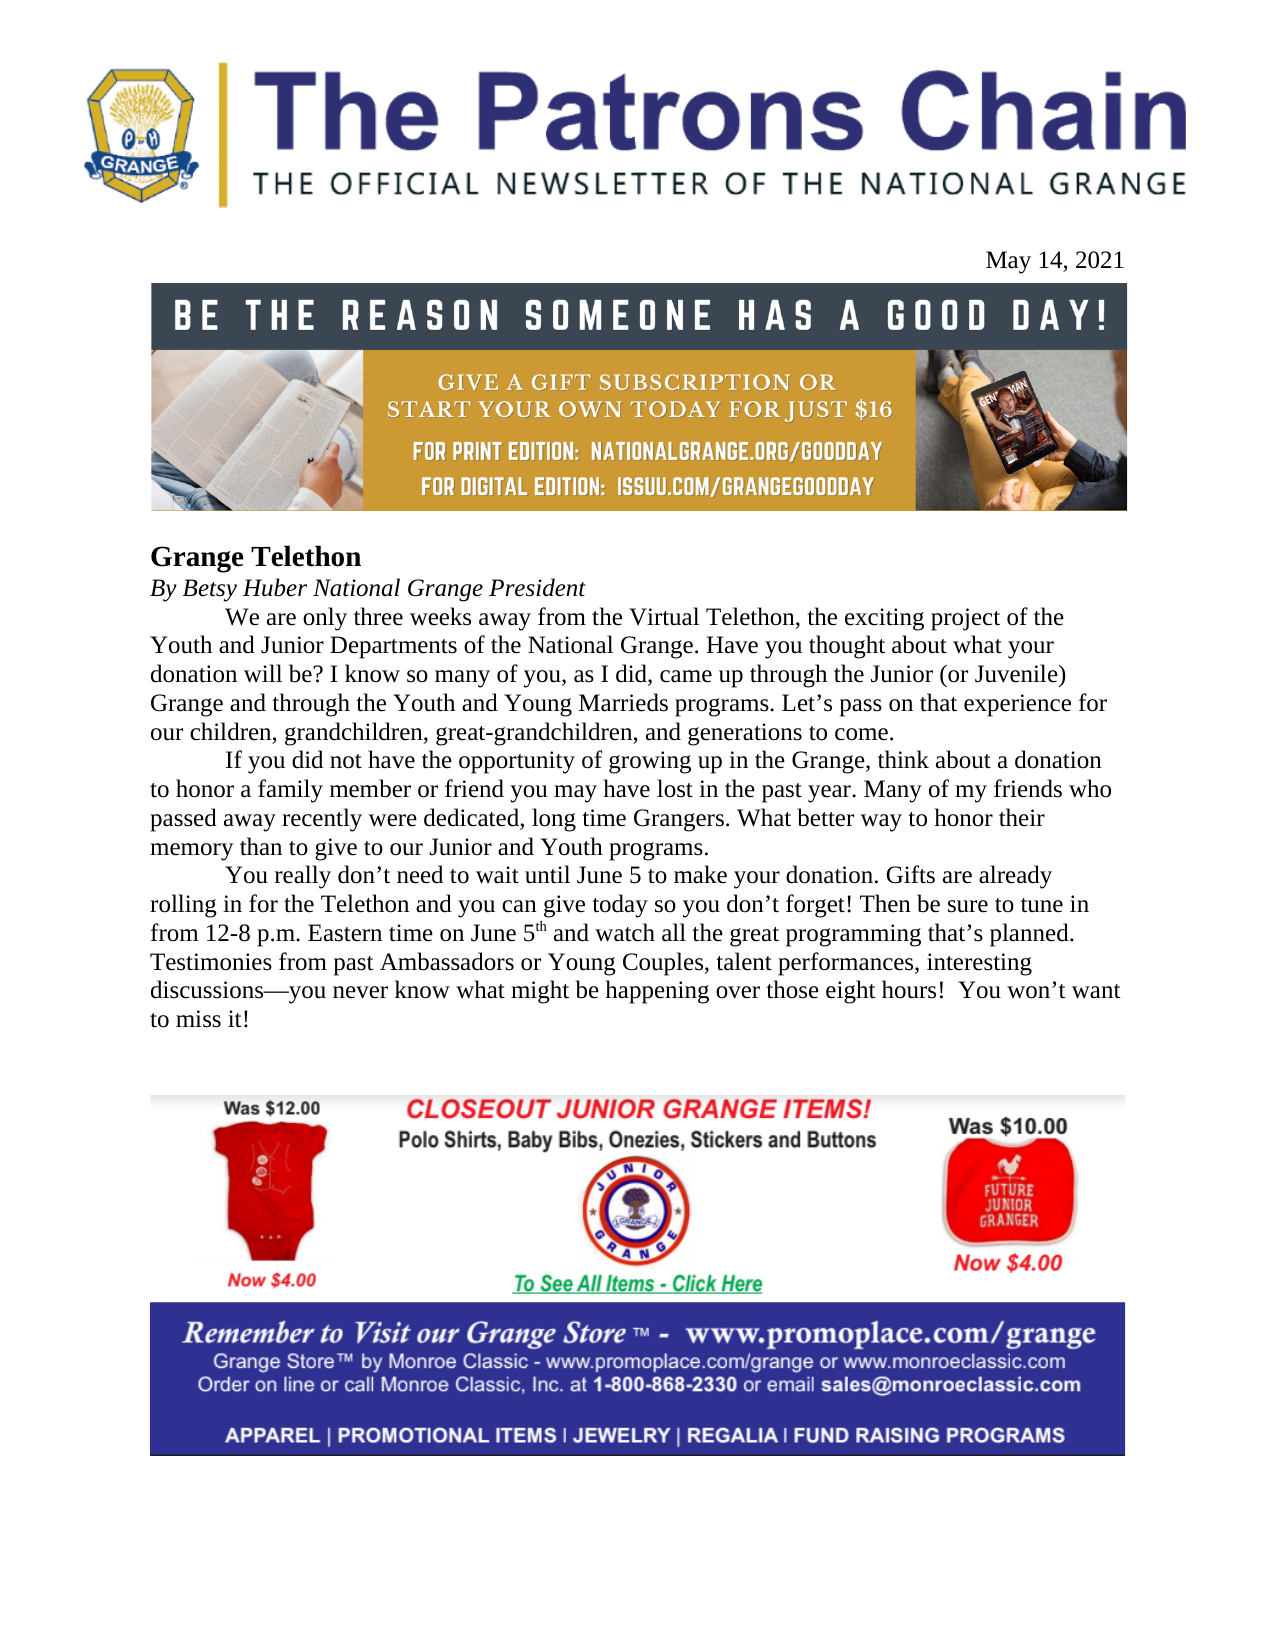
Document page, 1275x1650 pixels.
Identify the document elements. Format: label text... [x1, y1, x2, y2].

text May 14, 2021 [150, 245, 1125, 274]
picture [151, 283, 1128, 511]
text We are only three weeks away from the Virtual Telethon, the exciting project of the Youth and Junior Departments of the National Grange. Have you thought about what your donation will be? I know so many of you, as I did, came up through the Junior (or Juvenile) Grange and through the Youth and Young Marrieds programs. Let’s pass on that experience for our children, grandchildren, great-grandchildren, and generations to come. [150, 602, 1125, 746]
text You really don’t need to wait until June 5 to make your donation. Gifts are already rolling in for the Telethon and you can give today so you don’t forget! Then be sure to tune in from 12-8 p.m. Eastern time on June 5th and watch all the great programming that’s planned. Testimonies from past Ambassadors or Young Couples, talent performances, interesting discussions—you never know what might be happening over those eight hours! You won’t want to miss it! [150, 861, 1125, 1033]
text By Betsy Huber National Grange President [150, 573, 1125, 602]
picture [150, 1095, 1125, 1456]
text Grange Telethon [150, 539, 1125, 573]
text If you did not have the opportunity of growing up in the Grange, think about a donation to honor a family member or friend you may have lost in the past year. Many of my friends who passed away recently were dedicated, long time Grangers. What better way to honor their memory than to give to our Junior and Youth programs. [150, 746, 1125, 861]
picture [84, 57, 1193, 217]
